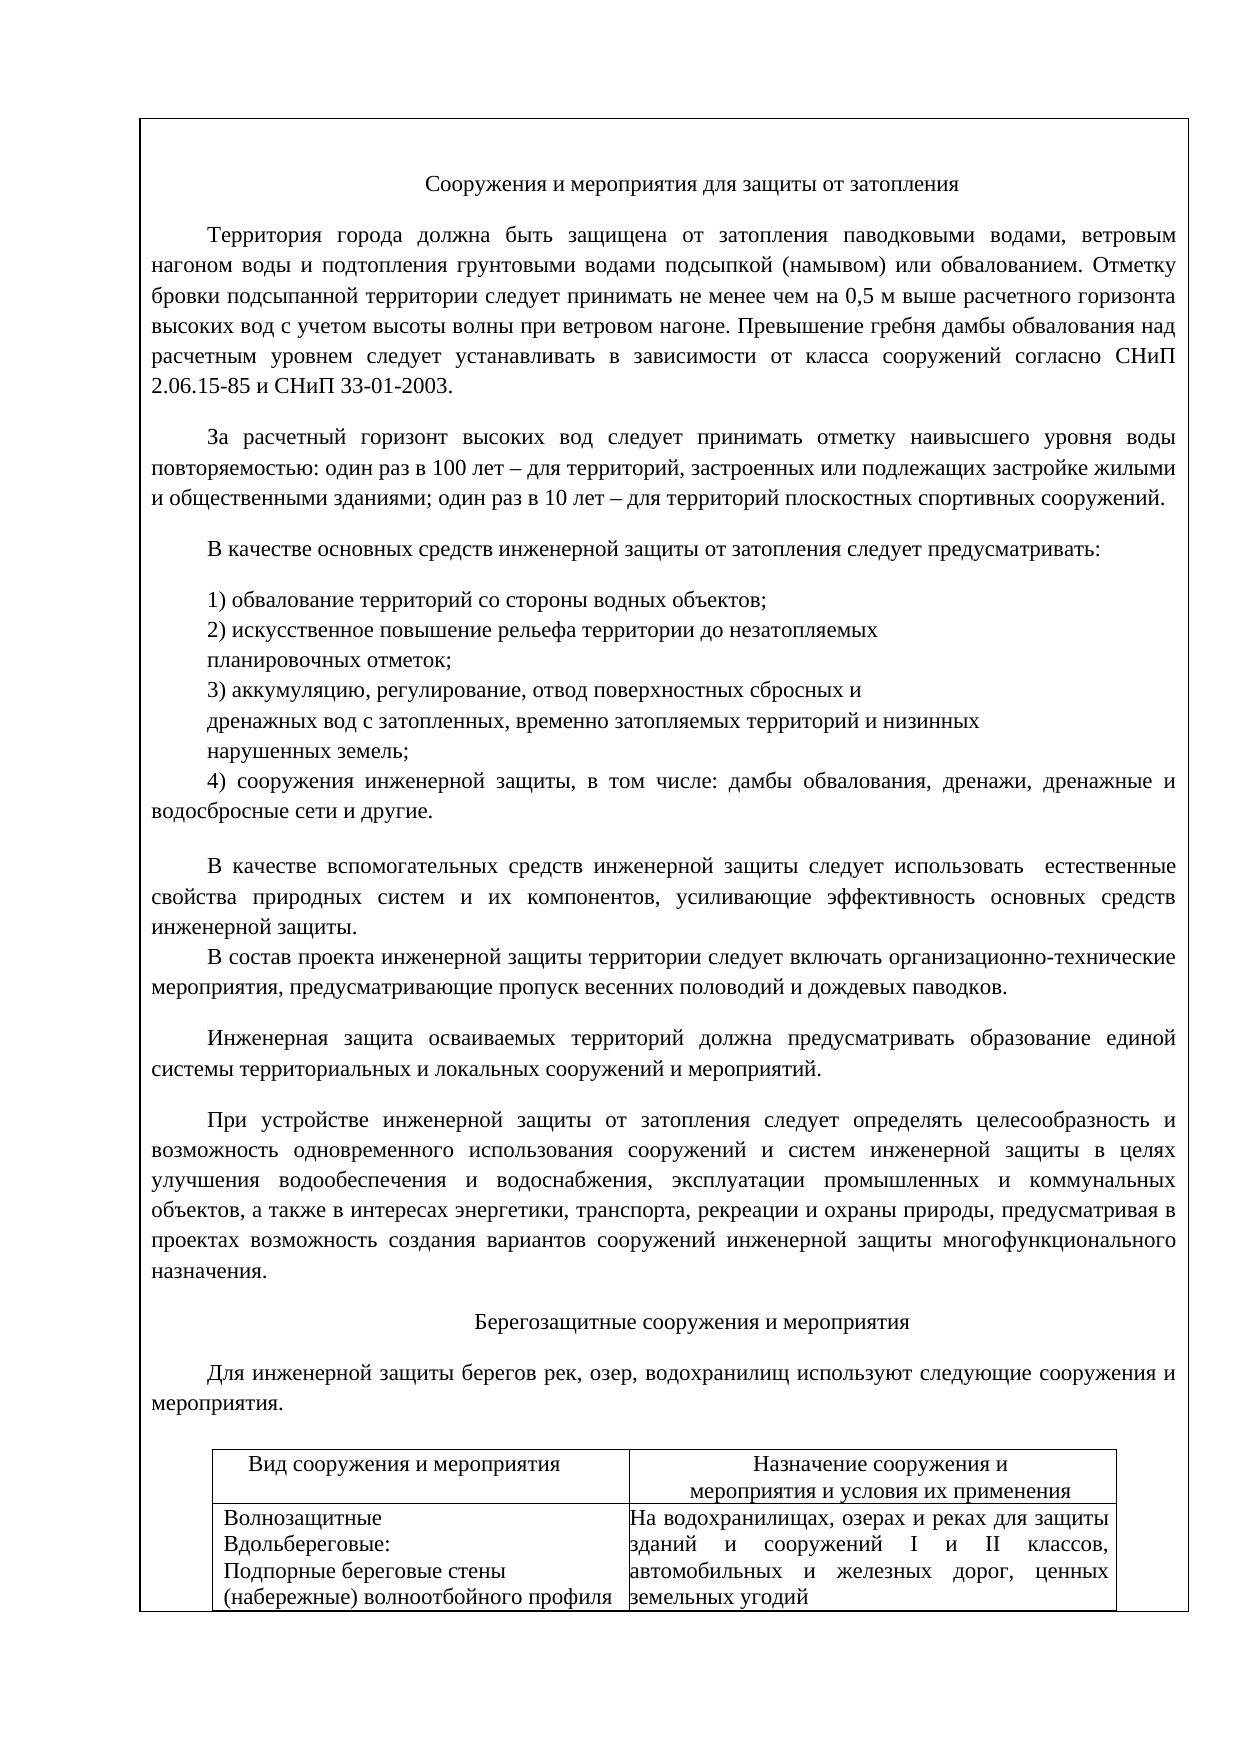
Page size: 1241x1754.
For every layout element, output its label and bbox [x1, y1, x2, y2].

table_cell [141, 119, 1188, 1611]
